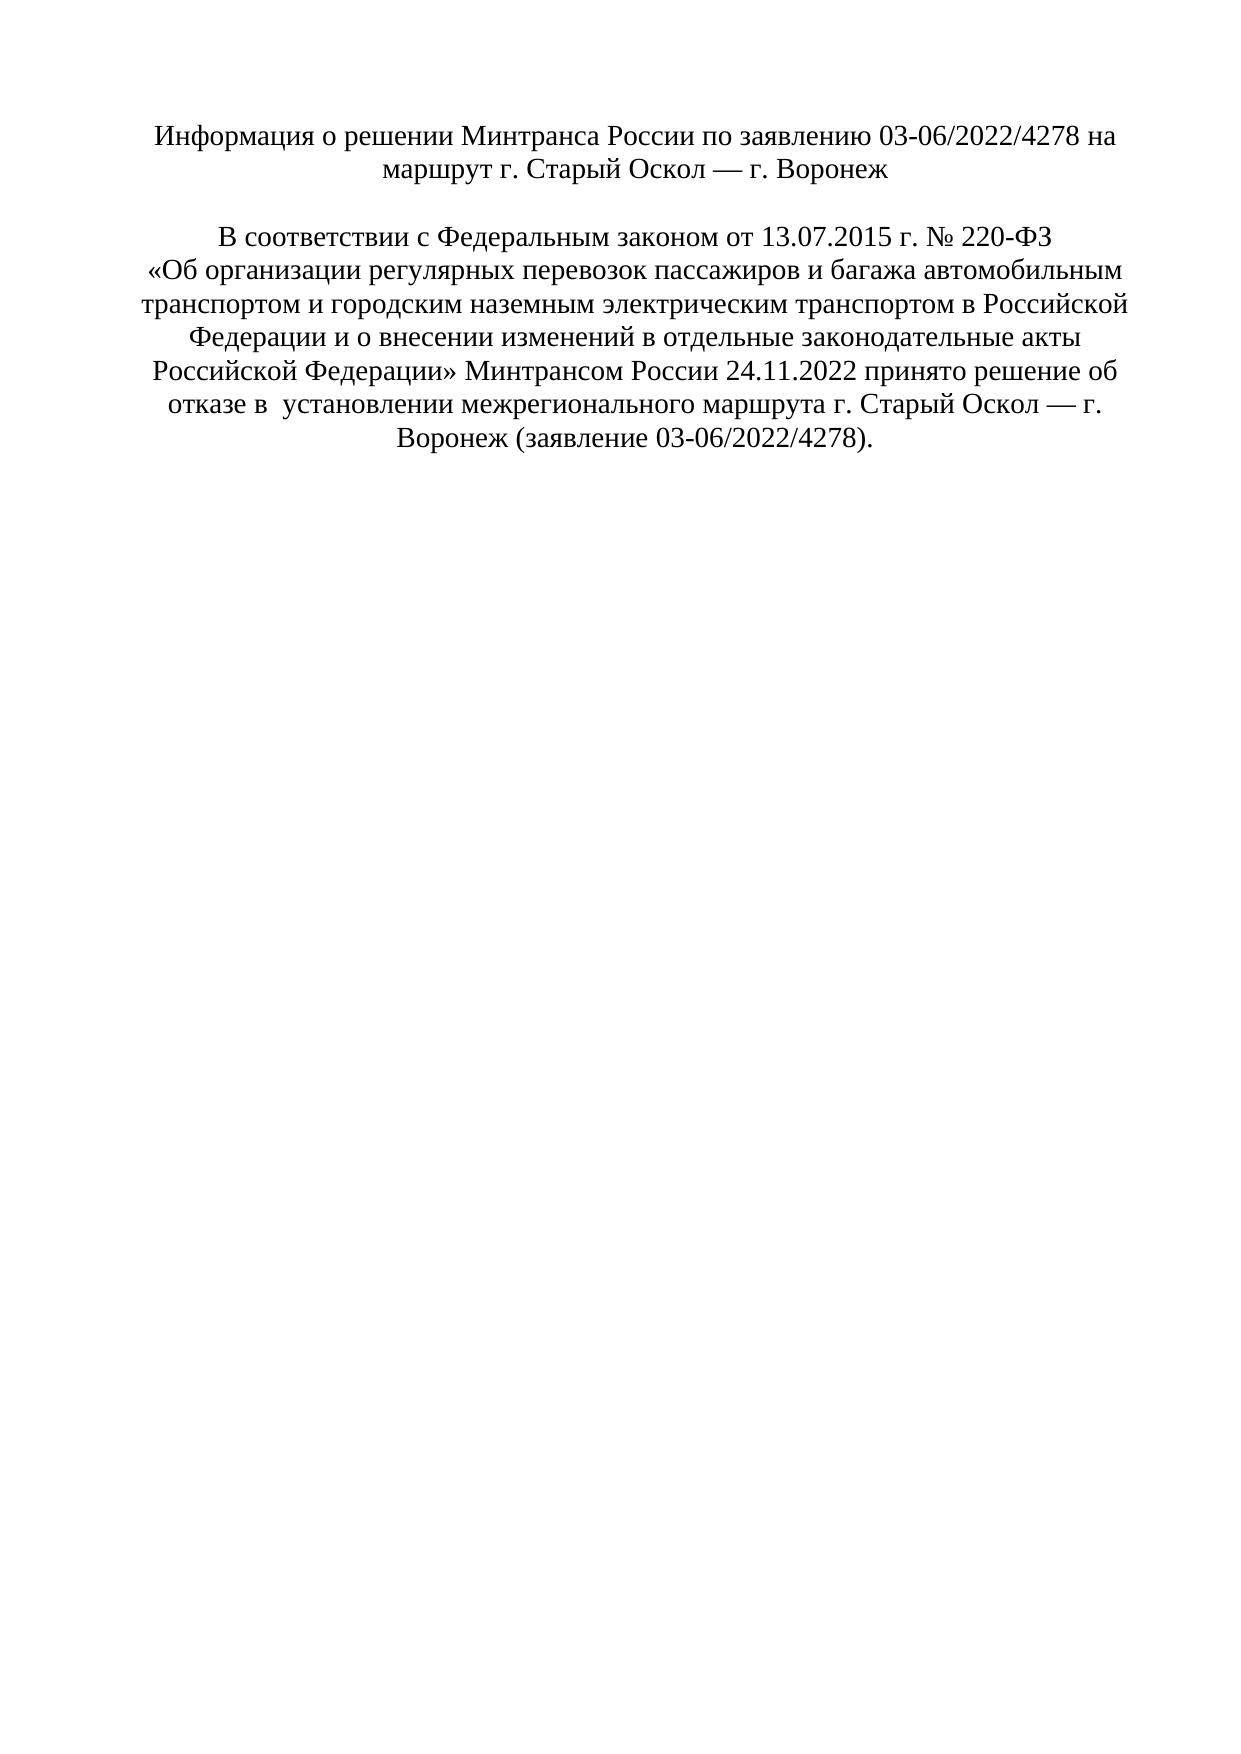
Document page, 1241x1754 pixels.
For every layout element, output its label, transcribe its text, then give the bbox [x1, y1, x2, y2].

text Информация о решении Минтранса России по заявлению 03-06/2022/4278 на маршрут г. Старый Оскол — г. Воронеж [118, 118, 1152, 185]
text В соответствии с Федеральным законом от 13.07.2015 г. № 220-ФЗ «Об организации регулярных перевозок пассажиров и багажа автомобильным транспортом и городским наземным электрическим транспортом в Российской Федерации и о внесении изменений в отдельные законодательные акты Российской Федерации» Минтрансом России 24.11.2022 принято решение об отказе в установлении межрегионального маршрута г. Старый Оскол — г. Воронеж (заявление 03-06/2022/4278). [118, 219, 1152, 453]
